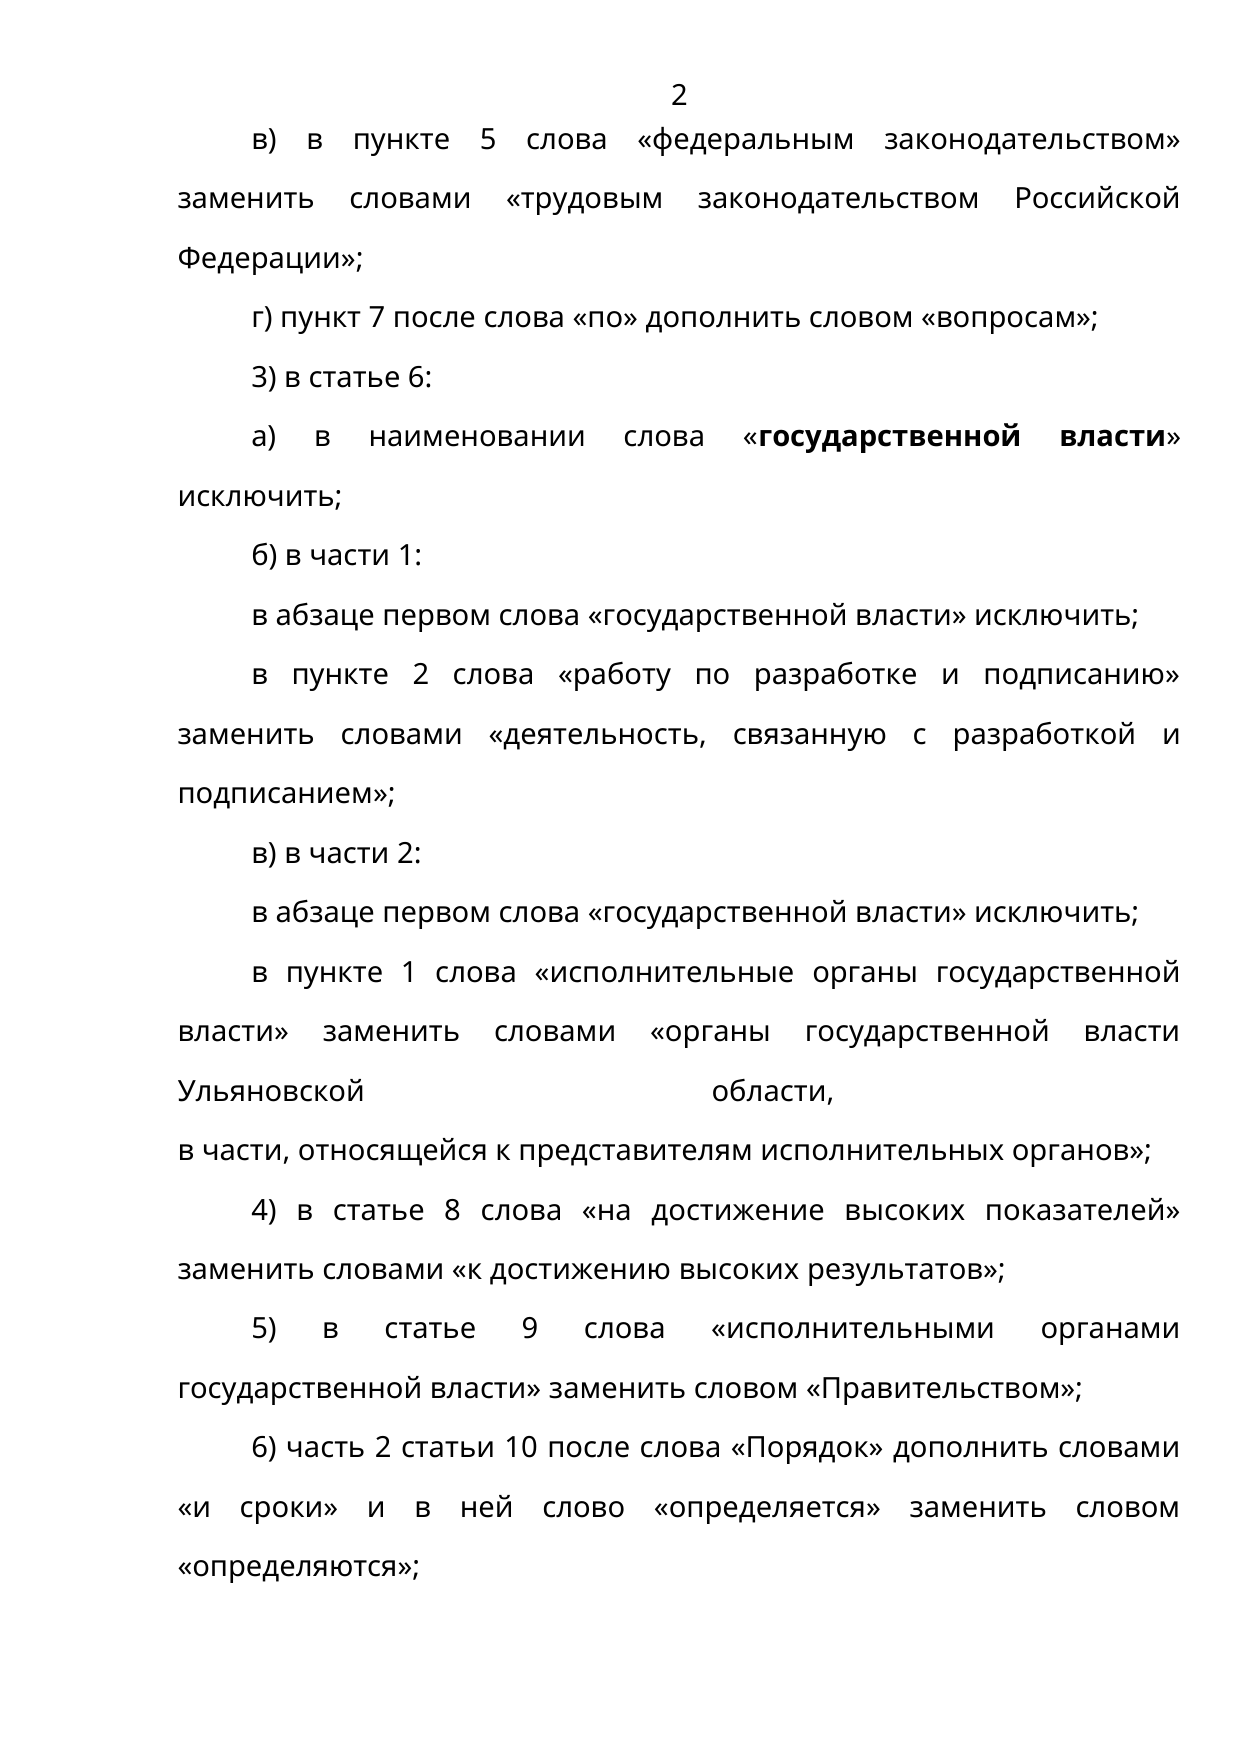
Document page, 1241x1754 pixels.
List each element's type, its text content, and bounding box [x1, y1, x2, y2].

text а) в наименовании слова «государственной власти» исключить; [177, 416, 1181, 515]
text в пункте 1 слова «исполнительные органы государственной власти» заменить словами «органы государственной власти Ульяновской области, в части, относящейся к представителям исполнительных органов»; [177, 951, 1181, 1169]
text 6) часть 2 статьи 10 после слова «Порядок» дополнить словами «и сроки» и в ней слово «определяется» заменить словом «определяются»; [177, 1427, 1181, 1585]
text в абзаце первом слова «государственной власти» исключить; [177, 594, 1181, 634]
text г) пункт 7 после слова «по» дополнить словом «вопросам»; [177, 297, 1181, 336]
text б) в части 1: [177, 534, 1181, 574]
text 4) в статье 8 слова «на достижение высоких показателей» заменить словами «к достижению высоких результатов»; [177, 1189, 1181, 1288]
text в) в пункте 5 слова «федеральным законодательством» заменить словами «трудовым законодательством Российской Федерации»; [177, 118, 1181, 277]
text в) в части 2: [177, 832, 1181, 872]
text 3) в статье 6: [177, 356, 1181, 396]
text в абзаце первом слова «государственной власти» исключить; [177, 891, 1181, 931]
text в пункте 2 слова «работу по разработке и подписанию» заменить словами «деятельность, связанную с разработкой и подписанием»; [177, 653, 1181, 812]
text 5) в статье 9 слова «исполнительными органами государственной власти» заменить словом «Правительством»; [177, 1308, 1181, 1407]
